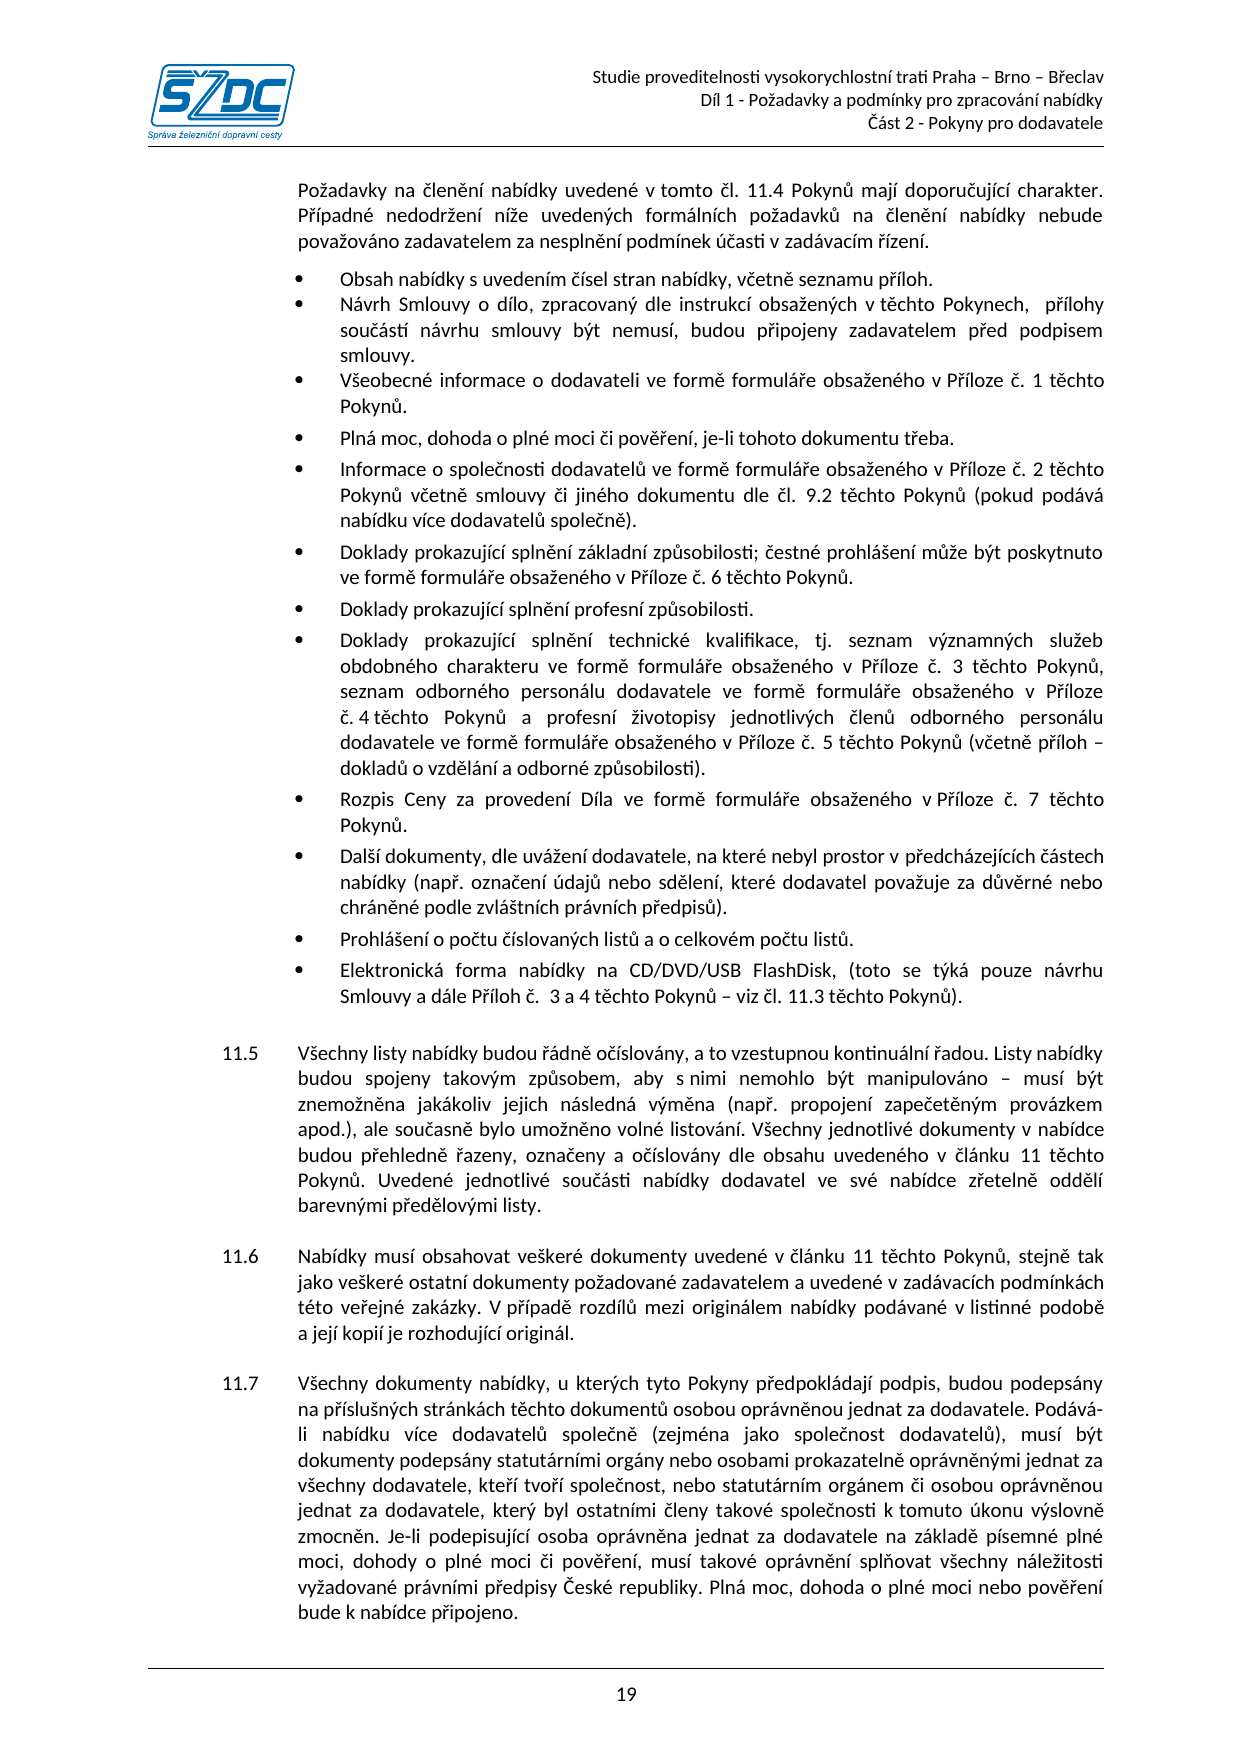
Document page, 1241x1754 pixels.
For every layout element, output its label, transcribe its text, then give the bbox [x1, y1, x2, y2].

list Rozpis Ceny za provedení Díla ve formě formuláře obsaženého v Příloze č. 7 těchto Pokynů. [295, 786, 1104, 837]
text Požadavky na členění nabídky uvedené v tomto čl. 11.4 Pokynů mají doporučující charakter. Případné nedodržení níže uvedených formálních požadavků na členění nabídky nebude považováno zadavatelem za nesplnění podmínek účasti v zadávacím řízení. [298, 177, 1104, 253]
list Doklady prokazující splnění základní způsobilosti; čestné prohlášení může být poskytnuto ve formě formuláře obsaženého v Příloze č. 6 těchto Pokynů. [295, 539, 1104, 590]
list Návrh Smlouvy o dílo, zpracovaný dle instrukcí obsažených v těchto Pokynech, přílohy součástí návrhu smlouvy být nemusí, budou připojeny zadavatelem před podpisem smlouvy. [295, 291, 1104, 368]
list Nabídky musí obsahovat veškeré dokumenty uvedené v článku 11 těchto Pokynů, stejně tak jako veškeré ostatní dokumenty požadované zadavatelem a uvedené v zadávacích podmínkách této veřejné zakázky. V případě rozdílů mezi originálem nabídky podávané v listinné podobě a její kopií je rozhodující originál. [222, 1243, 1104, 1345]
list Doklady prokazující splnění profesní způsobilosti. [295, 596, 1104, 621]
list Další dokumenty, dle uvážení dodavatele, na které nebyl prostor v předcházejících částech nabídky (např. označení údajů nebo sdělení, které dodavatel považuje za důvěrné nebo chráněné podle zvláštních právních předpisů). [295, 843, 1104, 920]
list Prohlášení o počtu číslovaných listů a o celkovém počtu listů. [295, 926, 1104, 951]
list Doklady prokazující splnění technické kvalifikace, tj. seznam významných služeb obdobného charakteru ve formě formuláře obsaženého v Příloze č. 3 těchto Pokynů, seznam odborného personálu dodavatele ve formě formuláře obsaženého v Příloze č. 4 těchto Pokynů a profesní životopisy jednotlivých členů odborného personálu dodavatele ve formě formuláře obsaženého v Příloze č. 5 těchto Pokynů (včetně příloh – dokladů o vzdělání a odborné způsobilosti). [295, 628, 1104, 780]
list Elektronická forma nabídky na CD/DVD/USB FlashDisk, (toto se týká pouze návrhu Smlouvy a dále Příloh č. 3 a 4 těchto Pokynů – viz čl. 11.3 těchto Pokynů). [295, 958, 1104, 1008]
list Všeobecné informace o dodavateli ve formě formuláře obsaženého v Příloze č. 1 těchto Pokynů. [295, 368, 1104, 418]
list Obsah nabídky s uvedením čísel stran nabídky, včetně seznamu příloh. [295, 266, 1104, 291]
list Plná moc, dohoda o plné moci či pověření, je-li tohoto dokumentu třeba. [295, 425, 1104, 450]
list Informace o společnosti dodavatelů ve formě formuláře obsaženého v Příloze č. 2 těchto Pokynů včetně smlouvy či jiného dokumentu dle čl. 9.2 těchto Pokynů (pokud podává nabídku více dodavatelů společně). [295, 456, 1104, 533]
list Všechny dokumenty nabídky, u kterých tyto Pokyny předpokládají podpis, budou podepsány na příslušných stránkách těchto dokumentů osobou oprávněnou jednat za dodavatele. Podává-li nabídku více dodavatelů společně (zejména jako společnost dodavatelů), musí být dokumenty podepsány statutárními orgány nebo osobami prokazatelně oprávněnými jednat za všechny dodavatele, kteří tvoří společnost, nebo statutárním orgánem či osobou oprávněnou jednat za dodavatele, který byl ostatními členy takové společnosti k tomuto úkonu výslovně zmocněn. Je-li podepisující osoba oprávněna jednat za dodavatele na základě písemné plné moci, dohody o plné moci či pověření, musí takové oprávnění splňovat všechny náležitosti vyžadované právními předpisy České republiky. Plná moc, dohoda o plné moci nebo pověření bude k nabídce připojeno. [222, 1371, 1104, 1625]
list Všechny listy nabídky budou řádně očíslovány, a to vzestupnou kontinuální řadou. Listy nabídky budou spojeny takovým způsobem, aby s nimi nemohlo být manipulováno – musí být znemožněna jakákoliv jejich následná výměna (např. propojení zapečetěným provázkem apod.), ale současně bylo umožněno volné listování. Všechny jednotlivé dokumenty v nabídce budou přehledně řazeny, označeny a očíslovány dle obsahu uvedeného v článku 11 těchto Pokynů. Uvedené jednotlivé součásti nabídky dodavatel ve své nabídce zřetelně oddělí barevnými předělovými listy. [222, 1040, 1104, 1218]
